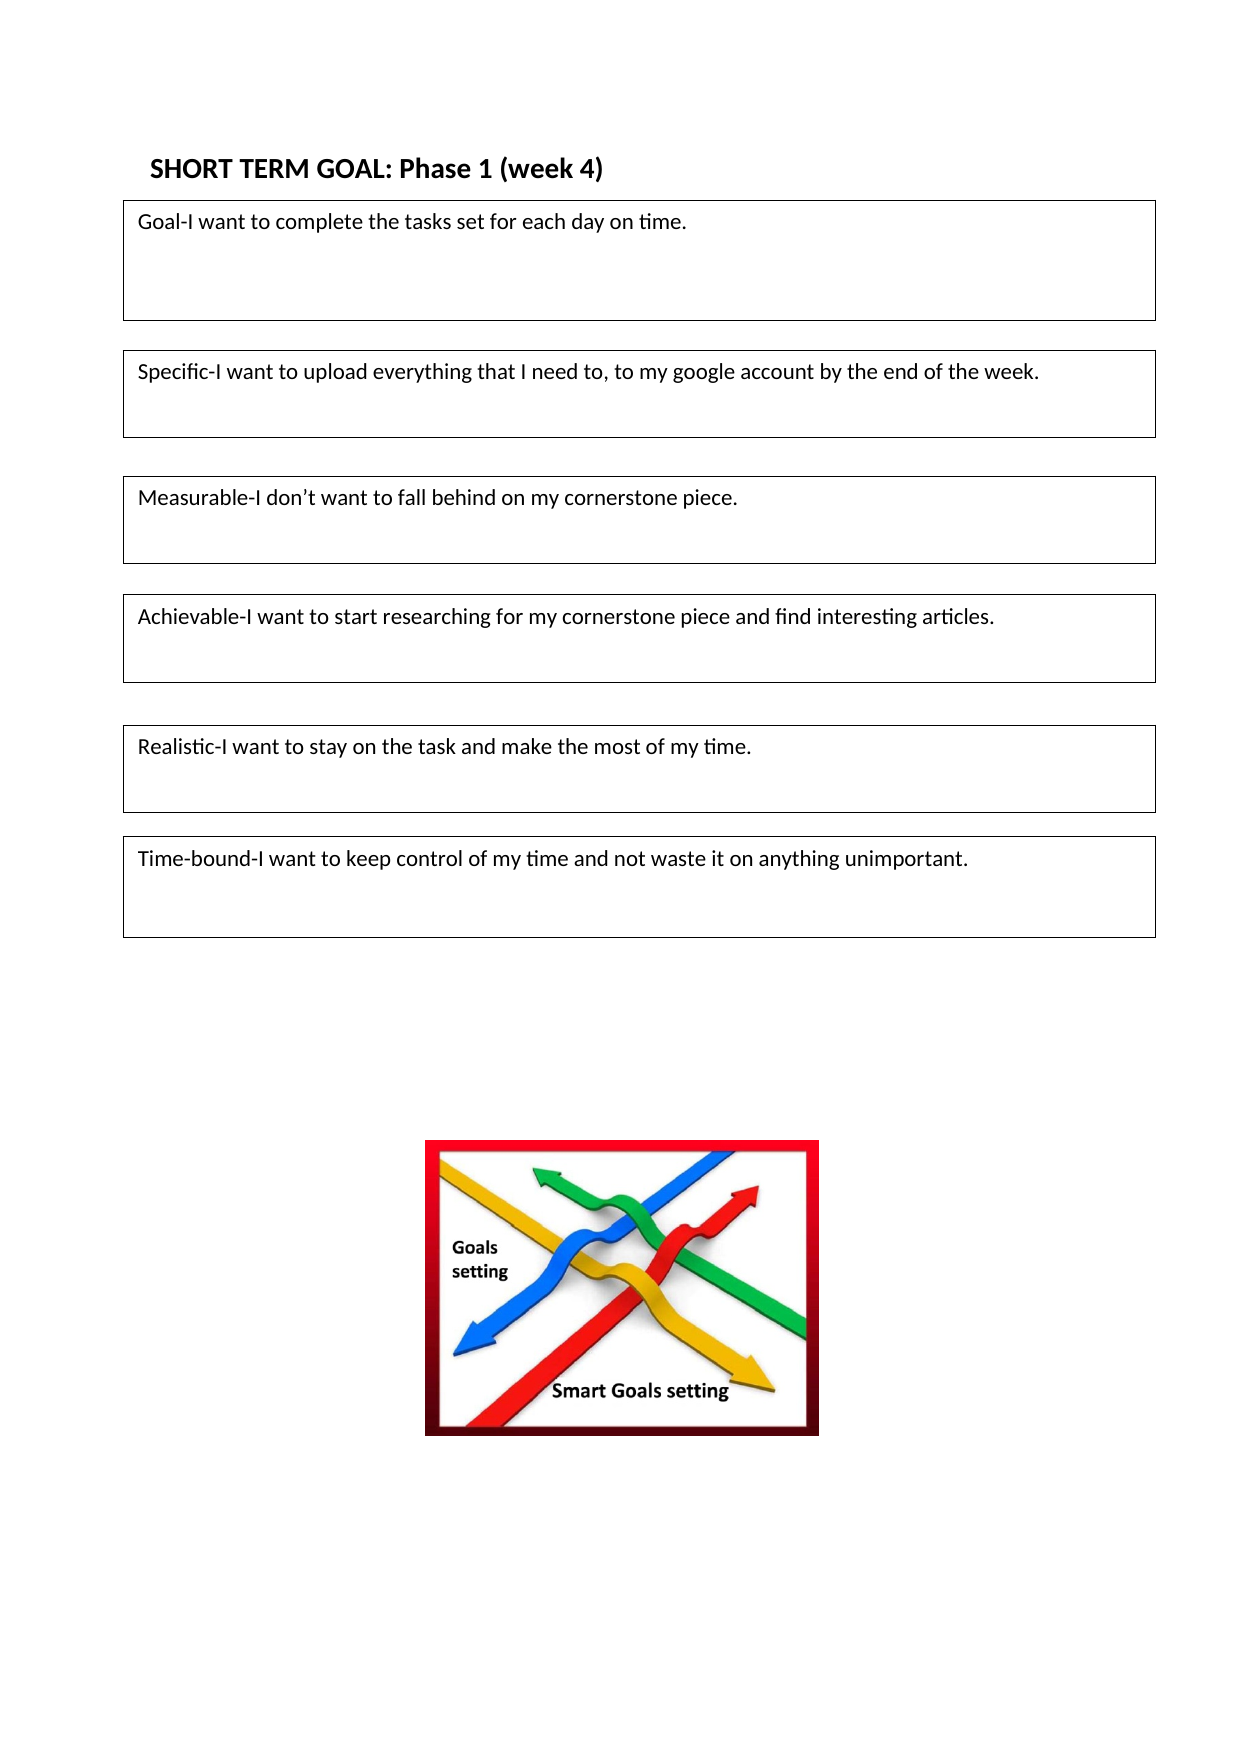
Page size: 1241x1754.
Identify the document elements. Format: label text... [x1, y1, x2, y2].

picture [425, 1140, 819, 1434]
text SHORT TERM GOAL: Phase 1 (week 4) [150, 150, 1090, 186]
